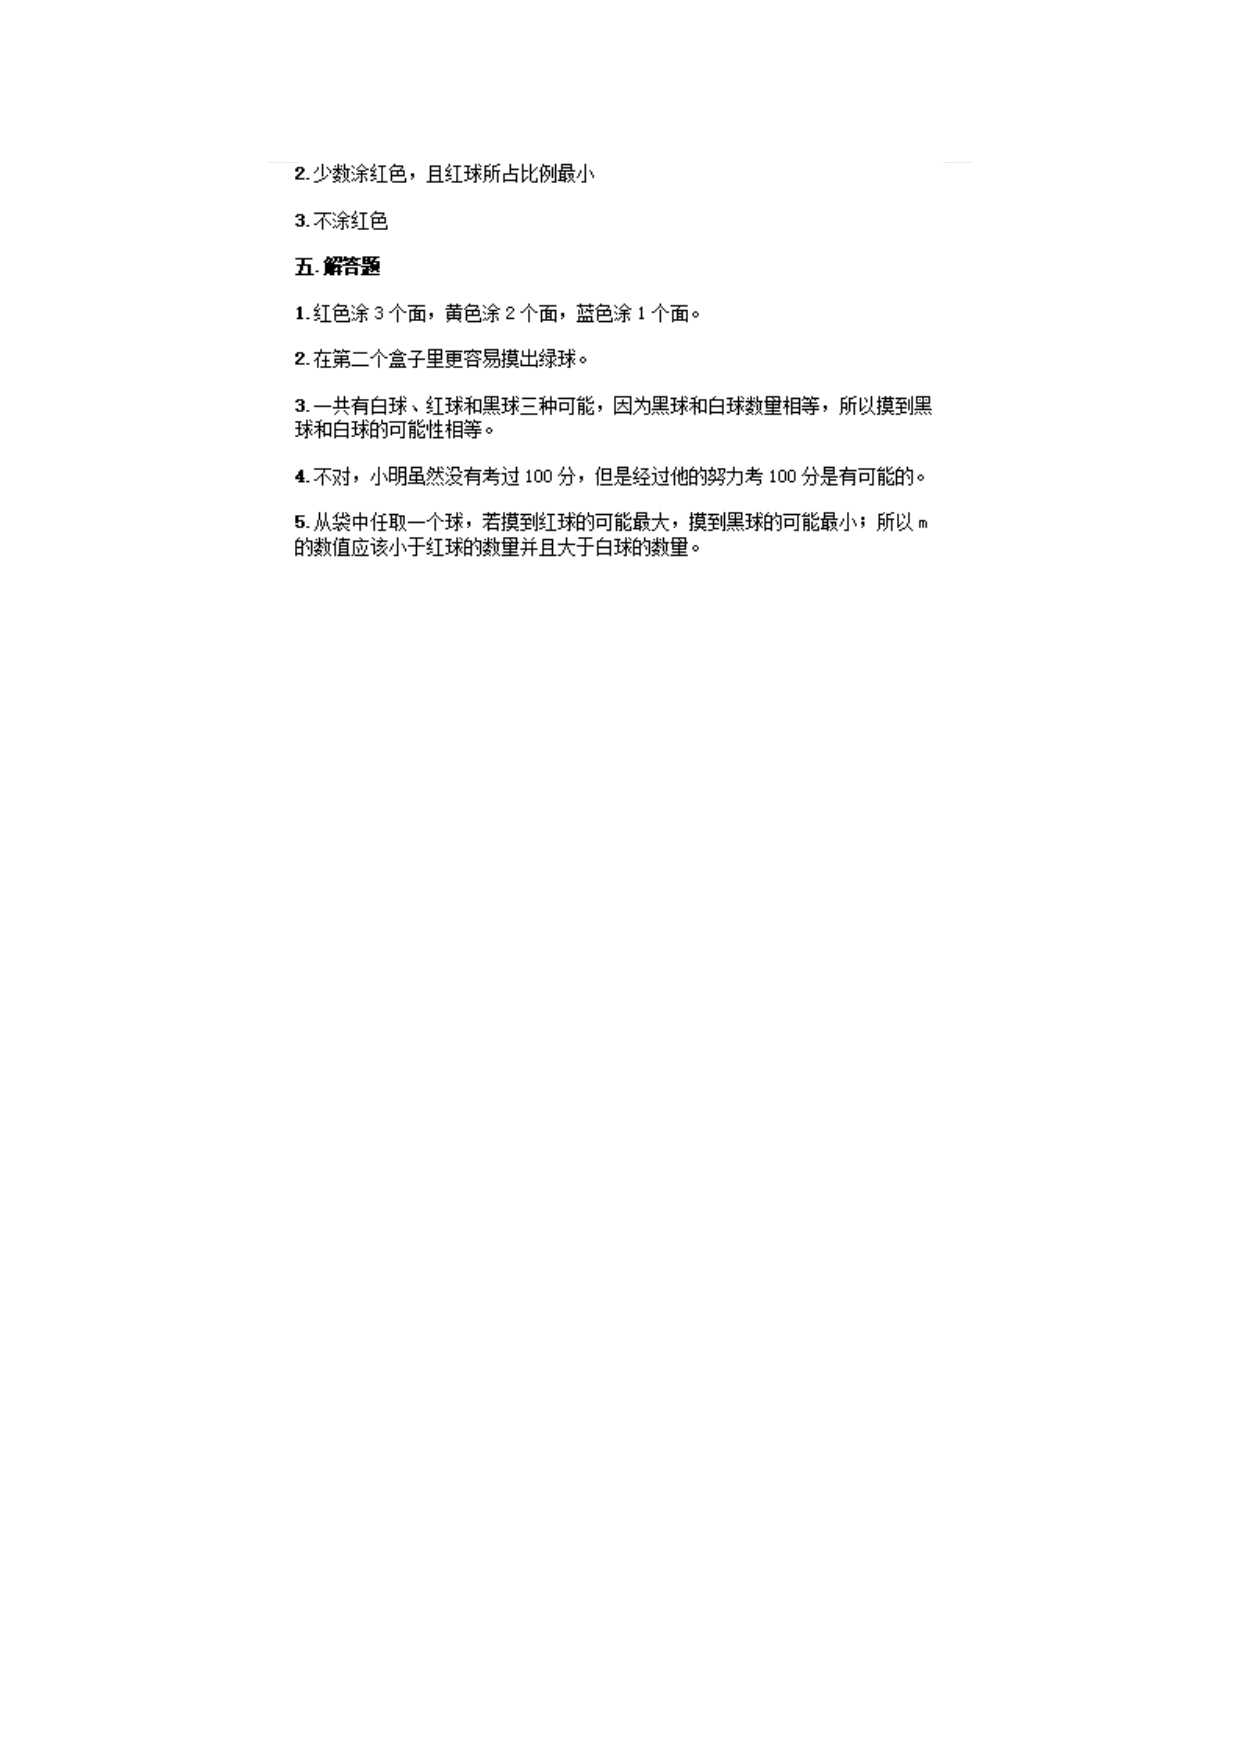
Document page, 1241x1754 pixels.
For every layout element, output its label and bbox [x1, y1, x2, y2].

picture [233, 162, 1007, 616]
